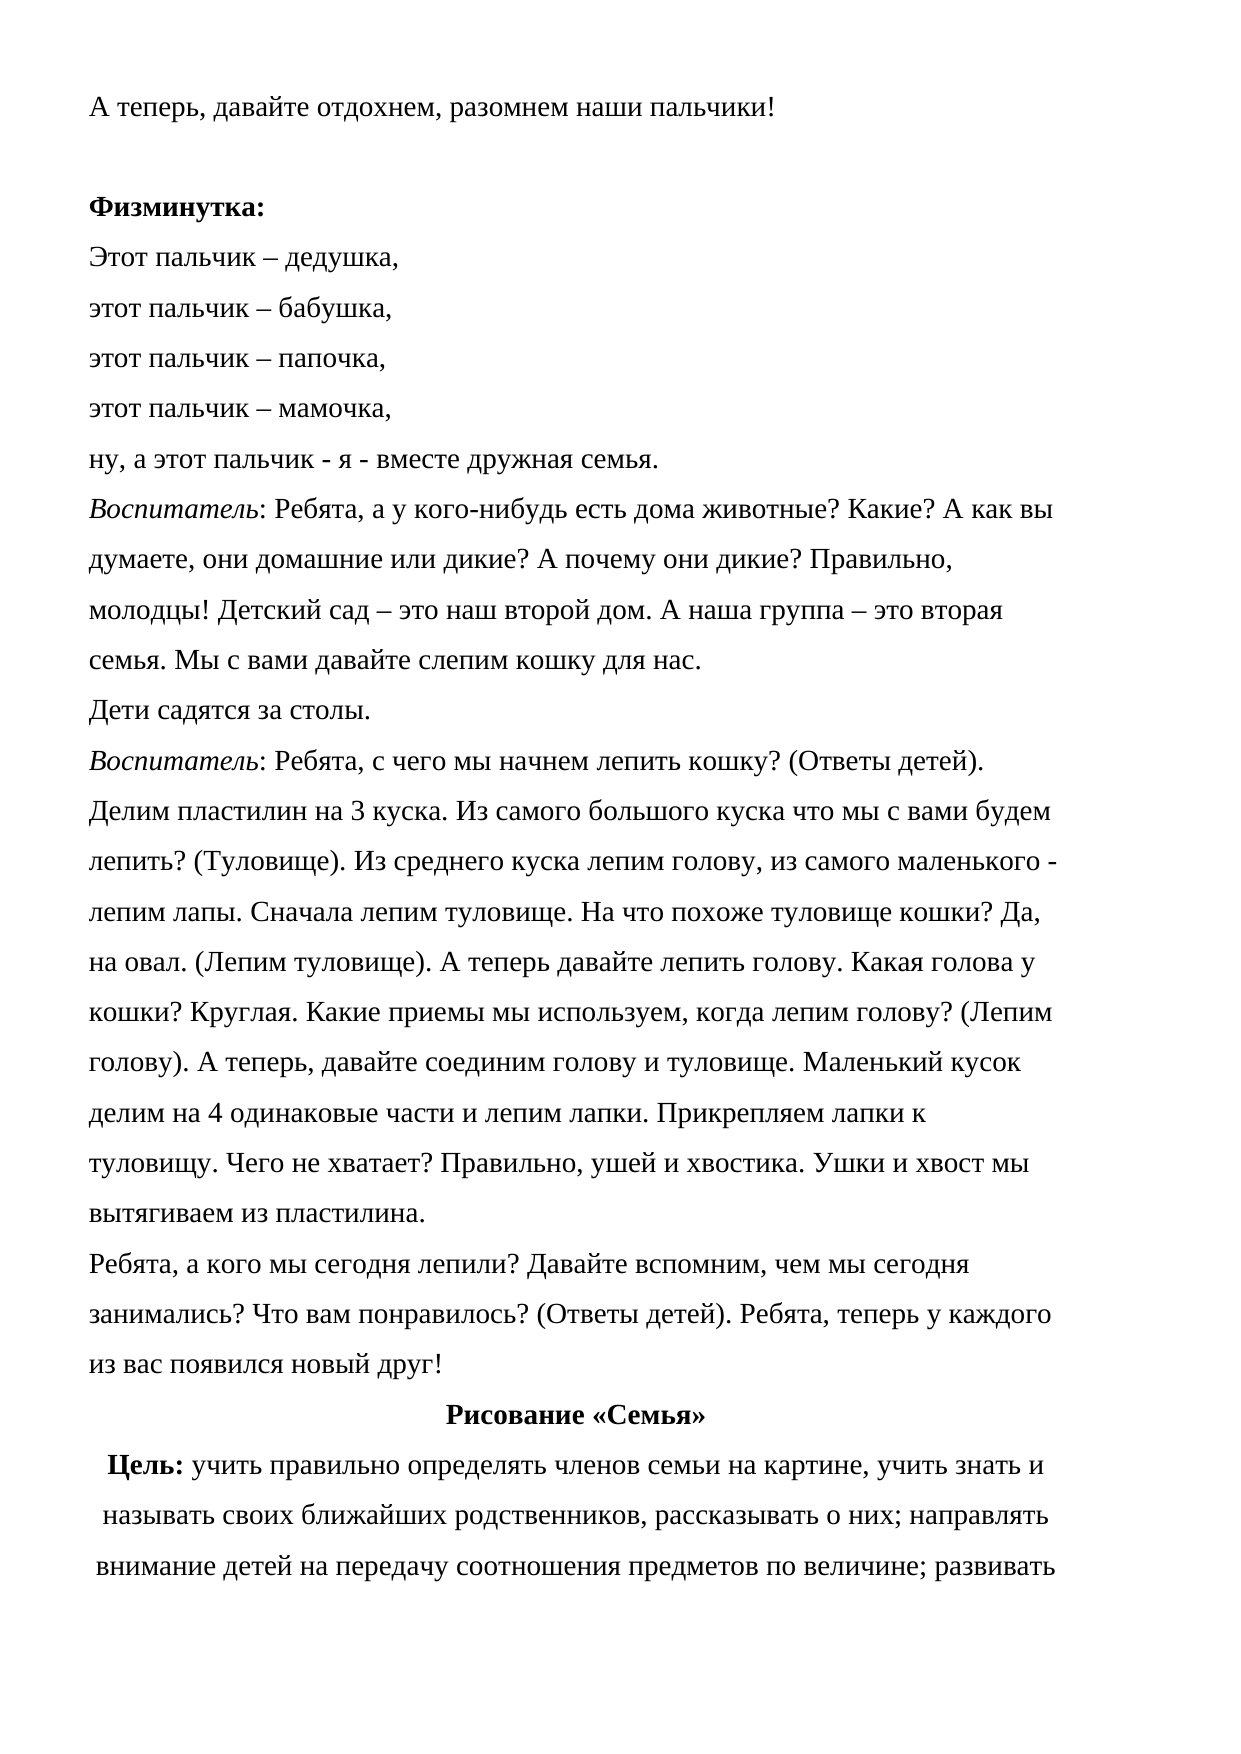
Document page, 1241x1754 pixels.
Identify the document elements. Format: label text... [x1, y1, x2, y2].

text Этот пальчик – дедушка, [88, 239, 1063, 273]
text этот пальчик – бабушка, [88, 290, 1063, 323]
text Воспитатель: Ребята, а у кого-нибудь есть дома животные? Какие? А как вы думаете, они домашние или дикие? А почему они дикие? Правильно, молодцы! Детский сад – это наш второй дом. А наша группа – это вторая семья. Мы с вами давайте слепим кошку для нас. [88, 491, 1063, 676]
text ну, а этот пальчик - я - вместе дружная семья. [88, 441, 1063, 474]
text Дети садятся за столы. [88, 692, 1063, 726]
text А теперь, давайте отдохнем, разомнем наши пальчики! [88, 89, 1063, 122]
text Ребята, а кого мы сегодня лепили? Давайте вспомним, чем мы сегодня занимались? Что вам понравилось? (Ответы детей). Ребята, теперь у каждого из вас появился новый друг! [88, 1246, 1063, 1380]
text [88, 1397, 1063, 1581]
text Физминутка: [88, 189, 1063, 223]
text этот пальчик – папочка, [88, 340, 1063, 374]
text Воспитатель: Ребята, с чего мы начнем лепить кошку? (Ответы детей). Делим пластилин на 3 куска. Из самого большого куска что мы с вами будем лепить? (Туловище). Из среднего куска лепим голову, из самого маленького - лепим лапы. Сначала лепим туловище. На что похоже туловище кошки? Да, на овал. (Лепим туловище). А теперь давайте лепить голову. Какая голова у кошки? Круглая. Какие приемы мы используем, когда лепим голову? (Лепим голову). А теперь, давайте соединим голову и туловище. Маленький кусок делим на 4 одинаковые части и лепим лапки. Прикрепляем лапки к туловищу. Чего не хватает? Правильно, ушей и хвостика. Ушки и хвост мы вытягиваем из пластилина. [88, 743, 1063, 1229]
text этот пальчик – мамочка, [88, 391, 1063, 424]
